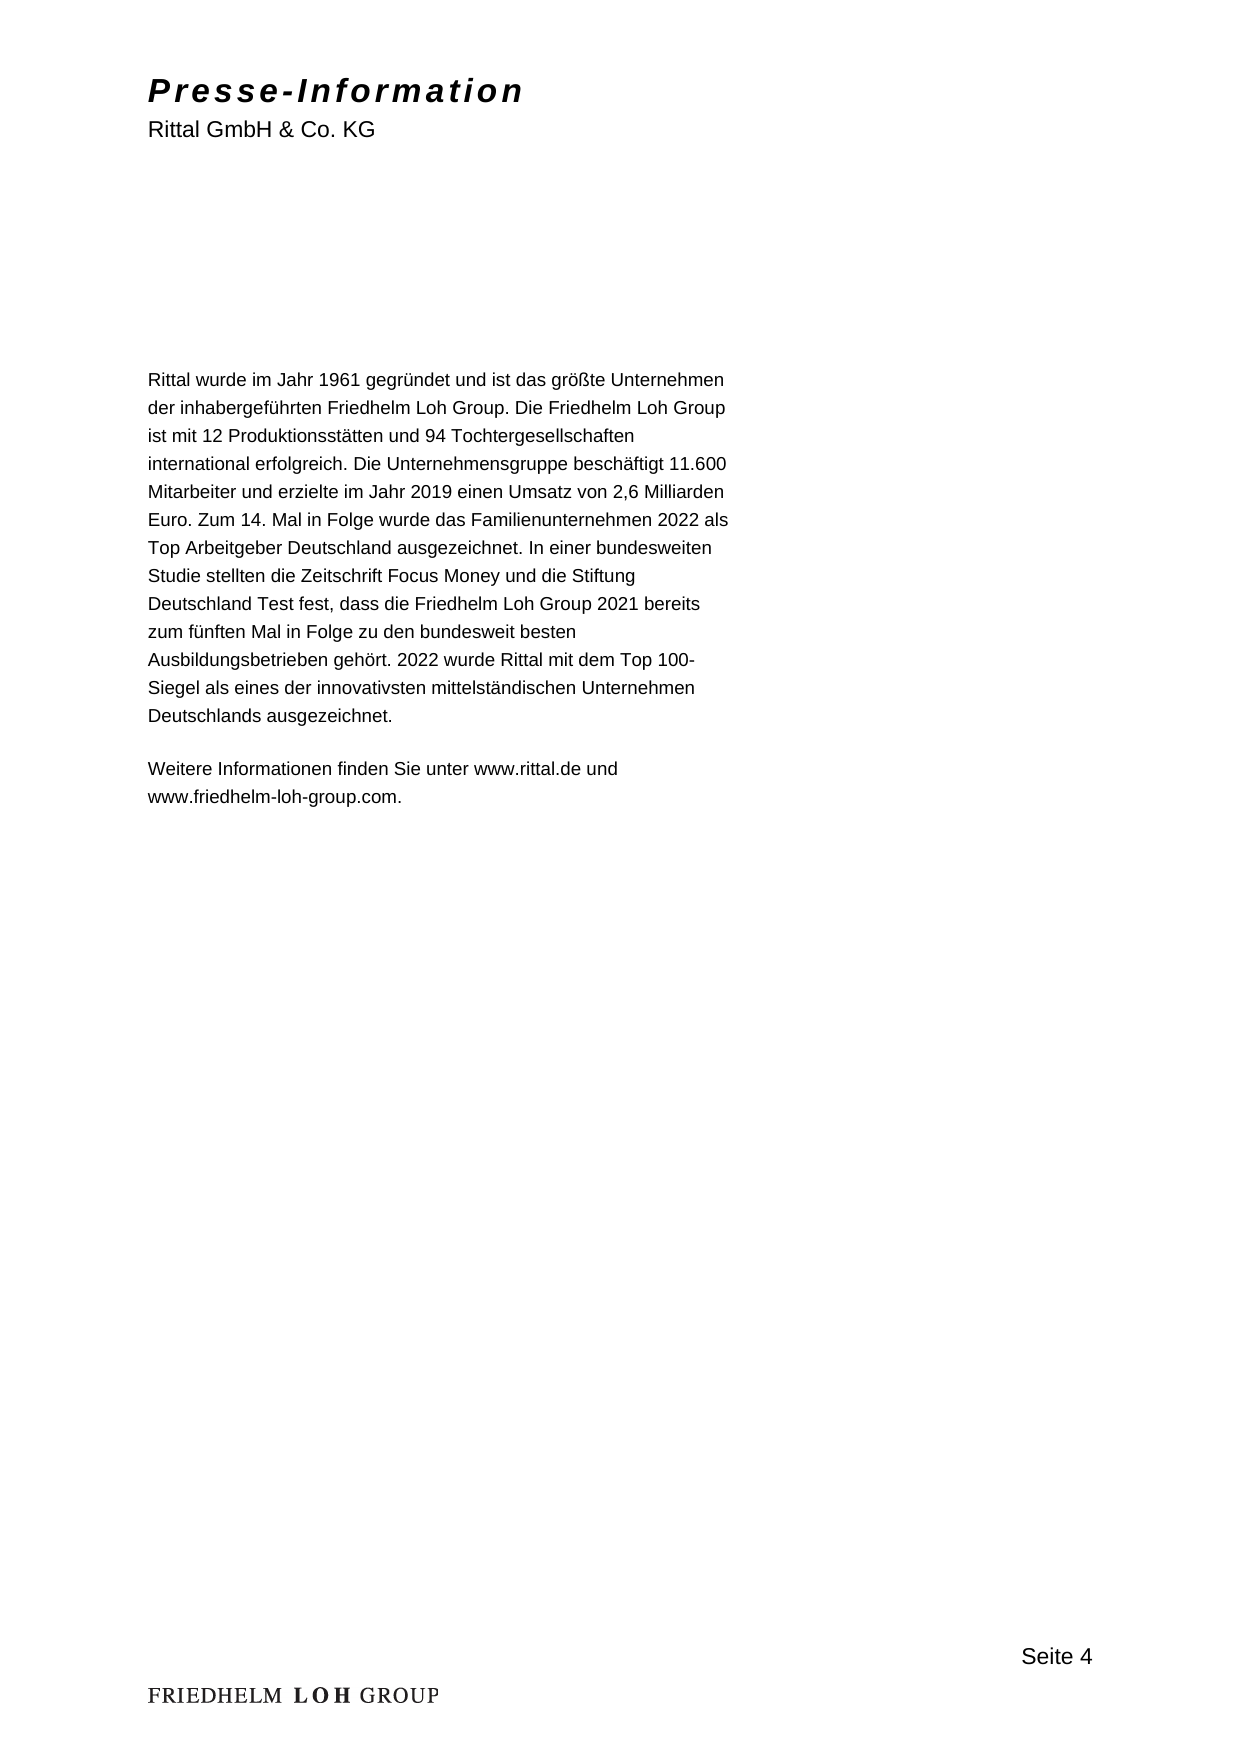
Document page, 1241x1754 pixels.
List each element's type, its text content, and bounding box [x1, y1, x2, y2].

text Weitere Informationen finden Sie unter www.rittal.de und www.friedhelm-loh-group.com. [148, 758, 729, 808]
text Rittal wurde im Jahr 1961 gegründet und ist das größte Unternehmen der inhabergeführten Friedhelm Loh Group. Die Friedhelm Loh Group ist mit 12 Produktionsstätten und 94 Tochtergesellschaften international erfolgreich. Die Unternehmensgruppe beschäftigt 11.600 Mitarbeiter und erzielte im Jahr 2019 einen Umsatz von 2,6 Milliarden Euro. Zum 14. Mal in Folge wurde das Familienunternehmen 2022 als Top Arbeitgeber Deutschland ausgezeichnet. In einer bundesweiten Studie stellten die Zeitschrift Focus Money und die Stiftung Deutschland Test fest, dass die Friedhelm Loh Group 2021 bereits zum fünften Mal in Folge zu den bundesweit besten Ausbildungsbetrieben gehört. 2022 wurde Rittal mit dem Top 100-Siegel als eines der innovativsten mittelständischen Unternehmen Deutschlands ausgezeichnet. [148, 369, 729, 727]
picture [148, 1687, 438, 1703]
